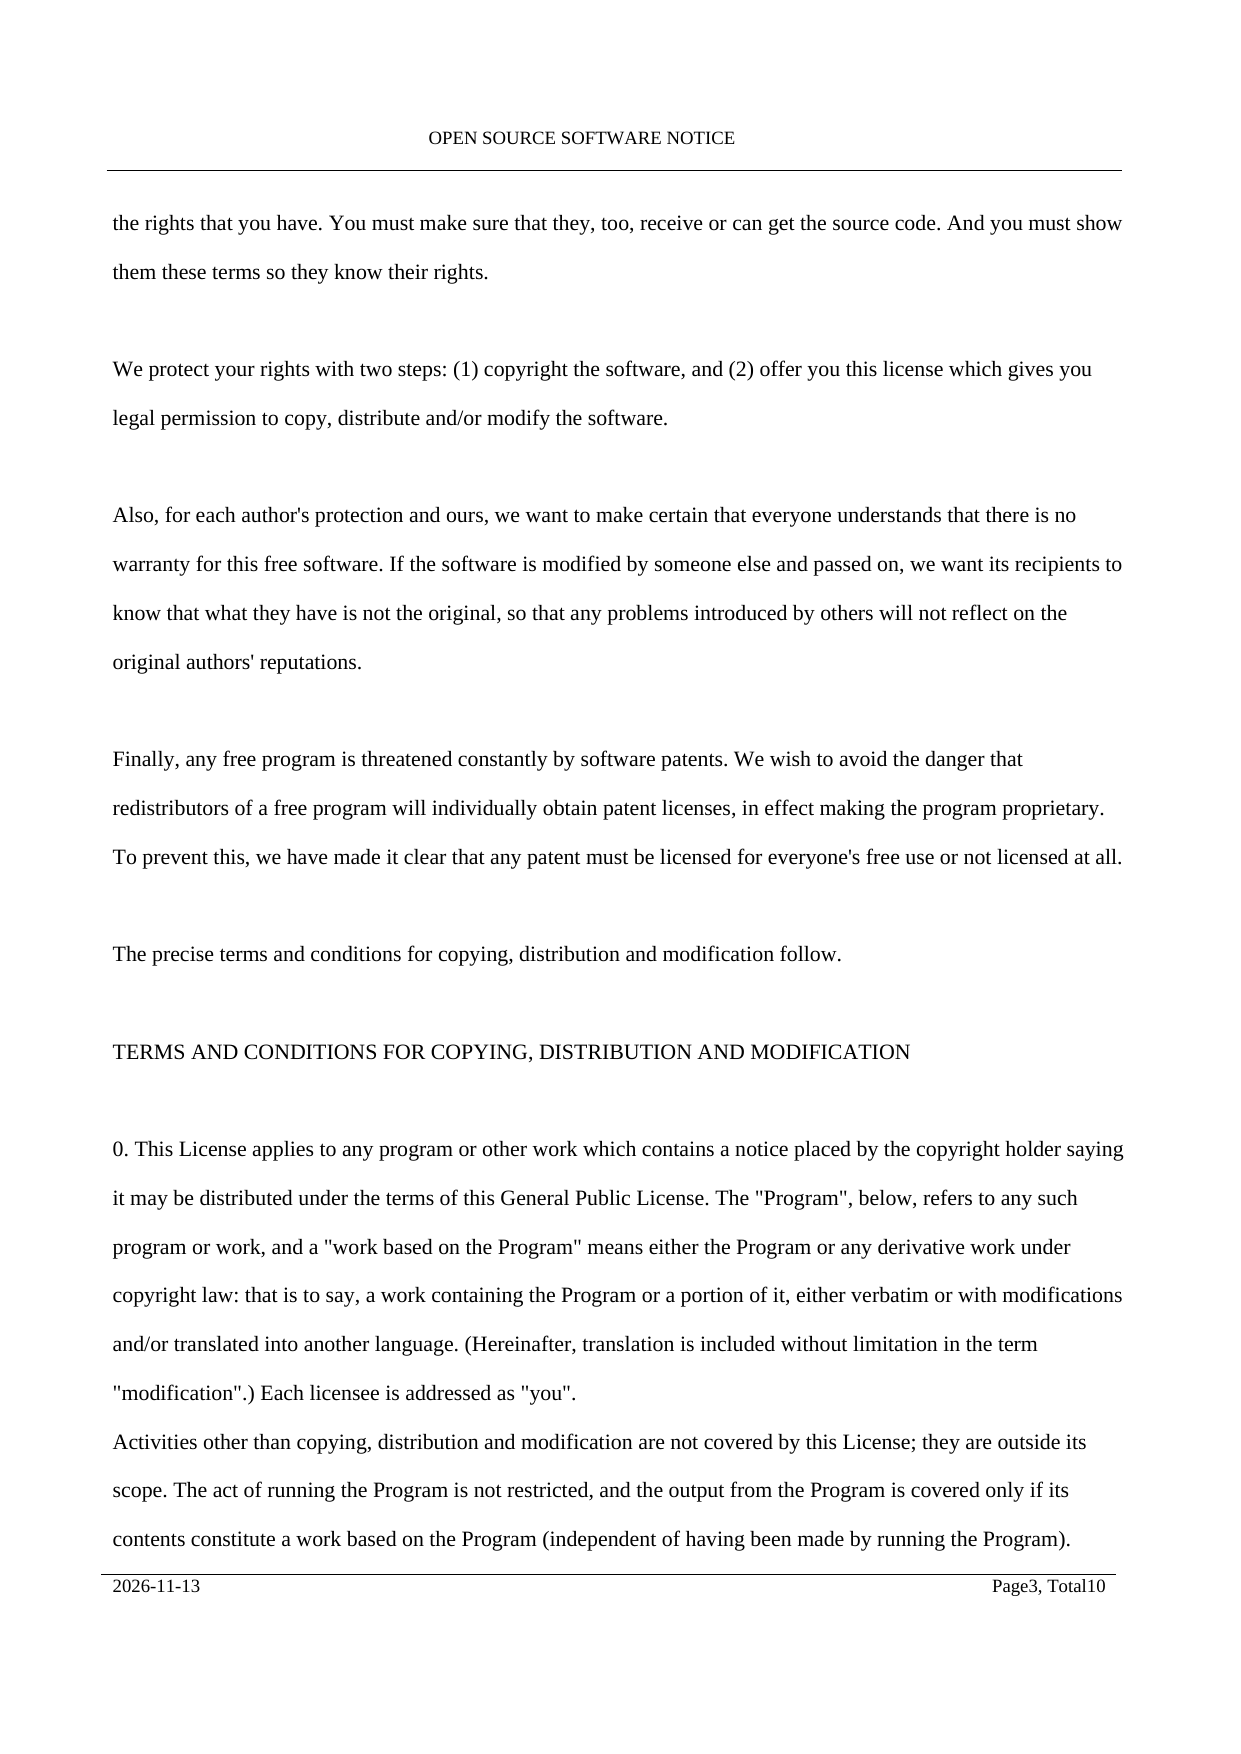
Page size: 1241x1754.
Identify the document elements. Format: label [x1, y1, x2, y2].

text [112, 206, 1128, 1555]
